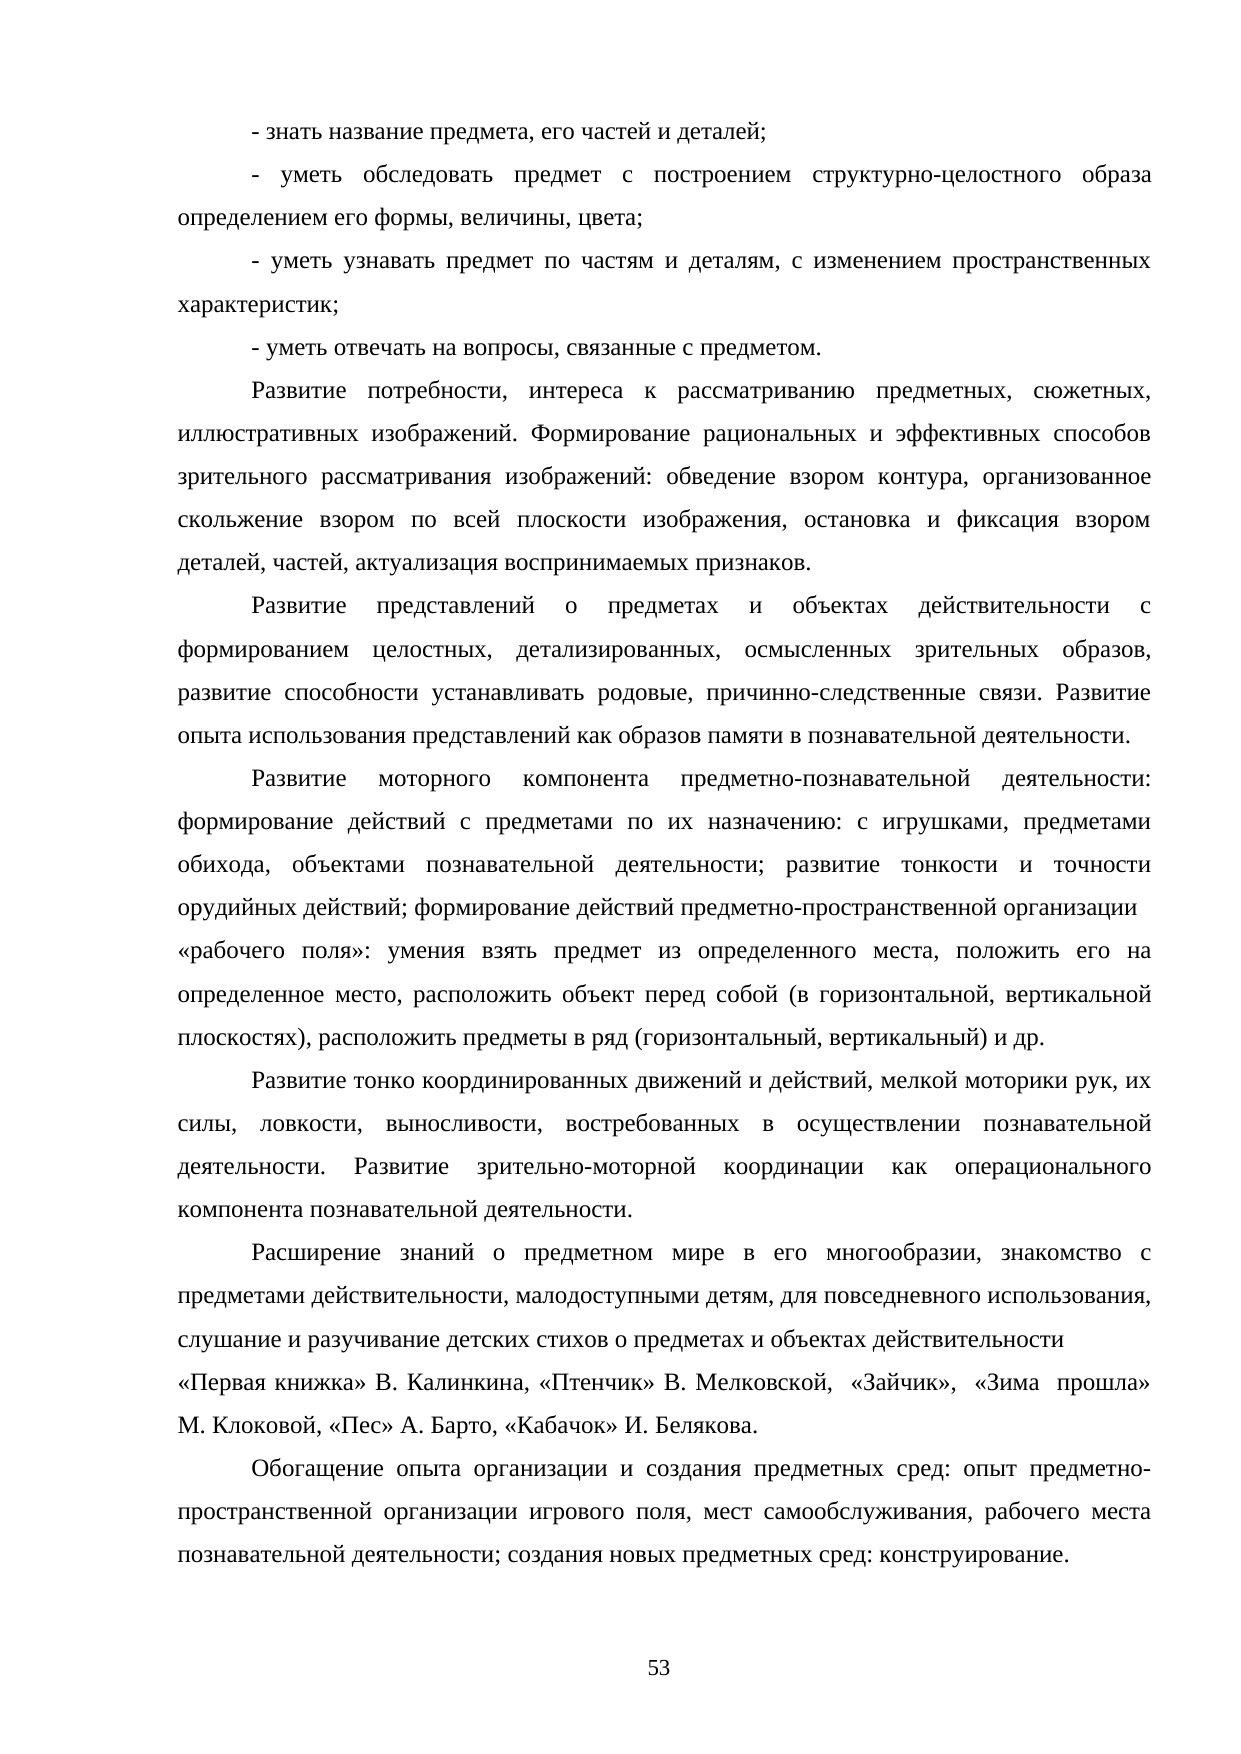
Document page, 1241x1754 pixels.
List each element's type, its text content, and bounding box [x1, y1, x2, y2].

list уметь отвечать на вопросы, связанные с предметом. [251, 332, 1176, 361]
text Расширение знаний о предметном мире в его многообразии, знакомство с предметами действительности, малодоступными детям, для повседневного использования, слушание и разучивание детских стихов о предметах и объектах действительности [177, 1237, 1152, 1352]
text «рабочего поля»: умения взять предмет из определенного места, положить его на определенное место, расположить объект перед собой (в горизонтальной, вертикальной плоскостях), расположить предметы в ряд (горизонтальный, вертикальный) и др. [177, 936, 1152, 1051]
text Развитие представлений о предметах и объектах действительности с формированием целостных, детализированных, осмысленных зрительных образов, развитие способности устанавливать родовые, причинно-следственные связи. Развитие опыта использования представлений как образов памяти в познавательной деятельности. [177, 591, 1152, 749]
text Развитие потребности, интереса к рассматриванию предметных, сюжетных, иллюстративных изображений. Формирование рациональных и эффективных способов зрительного рассматривания изображений: обведение взором контура, организованное скольжение взором по всей плоскости изображения, остановка и фиксация взором деталей, частей, актуализация воспринимаемых признаков. [177, 375, 1152, 576]
text Обогащение опыта организации и создания предметных сред: опыт предметно- пространственной организации игрового поля, мест самообслуживания, рабочего места познавательной деятельности; создания новых предметных сред: конструирование. [177, 1453, 1152, 1568]
list уметь узнавать предмет по частям и деталям, с изменением пространственных характеристик; [177, 246, 1152, 317]
list уметь обследовать предмет с построением структурно-целостного образа определением его формы, величины, цвета; [177, 159, 1152, 231]
text Развитие тонко координированных движений и действий, мелкой моторики рук, их силы, ловкости, выносливости, востребованных в осуществлении познавательной деятельности. Развитие зрительно-моторной координации как операционального компонента познавательной деятельности. [177, 1065, 1152, 1223]
text «Первая книжка» В. Калинкина, «Птенчик» В. Мелковской, «Зайчик», «Зима прошла» М. Клоковой, «Пес» А. Барто, «Кабачок» И. Белякова. [177, 1367, 1152, 1439]
list знать название предмета, его частей и деталей; [251, 116, 1176, 145]
text Развитие моторного компонента предметно-познавательной деятельности: формирование действий с предметами по их назначению: с игрушками, предметами обихода, объектами познавательной деятельности; развитие тонкости и точности орудийных действий; формирование действий предметно-пространственной организации [177, 763, 1152, 921]
